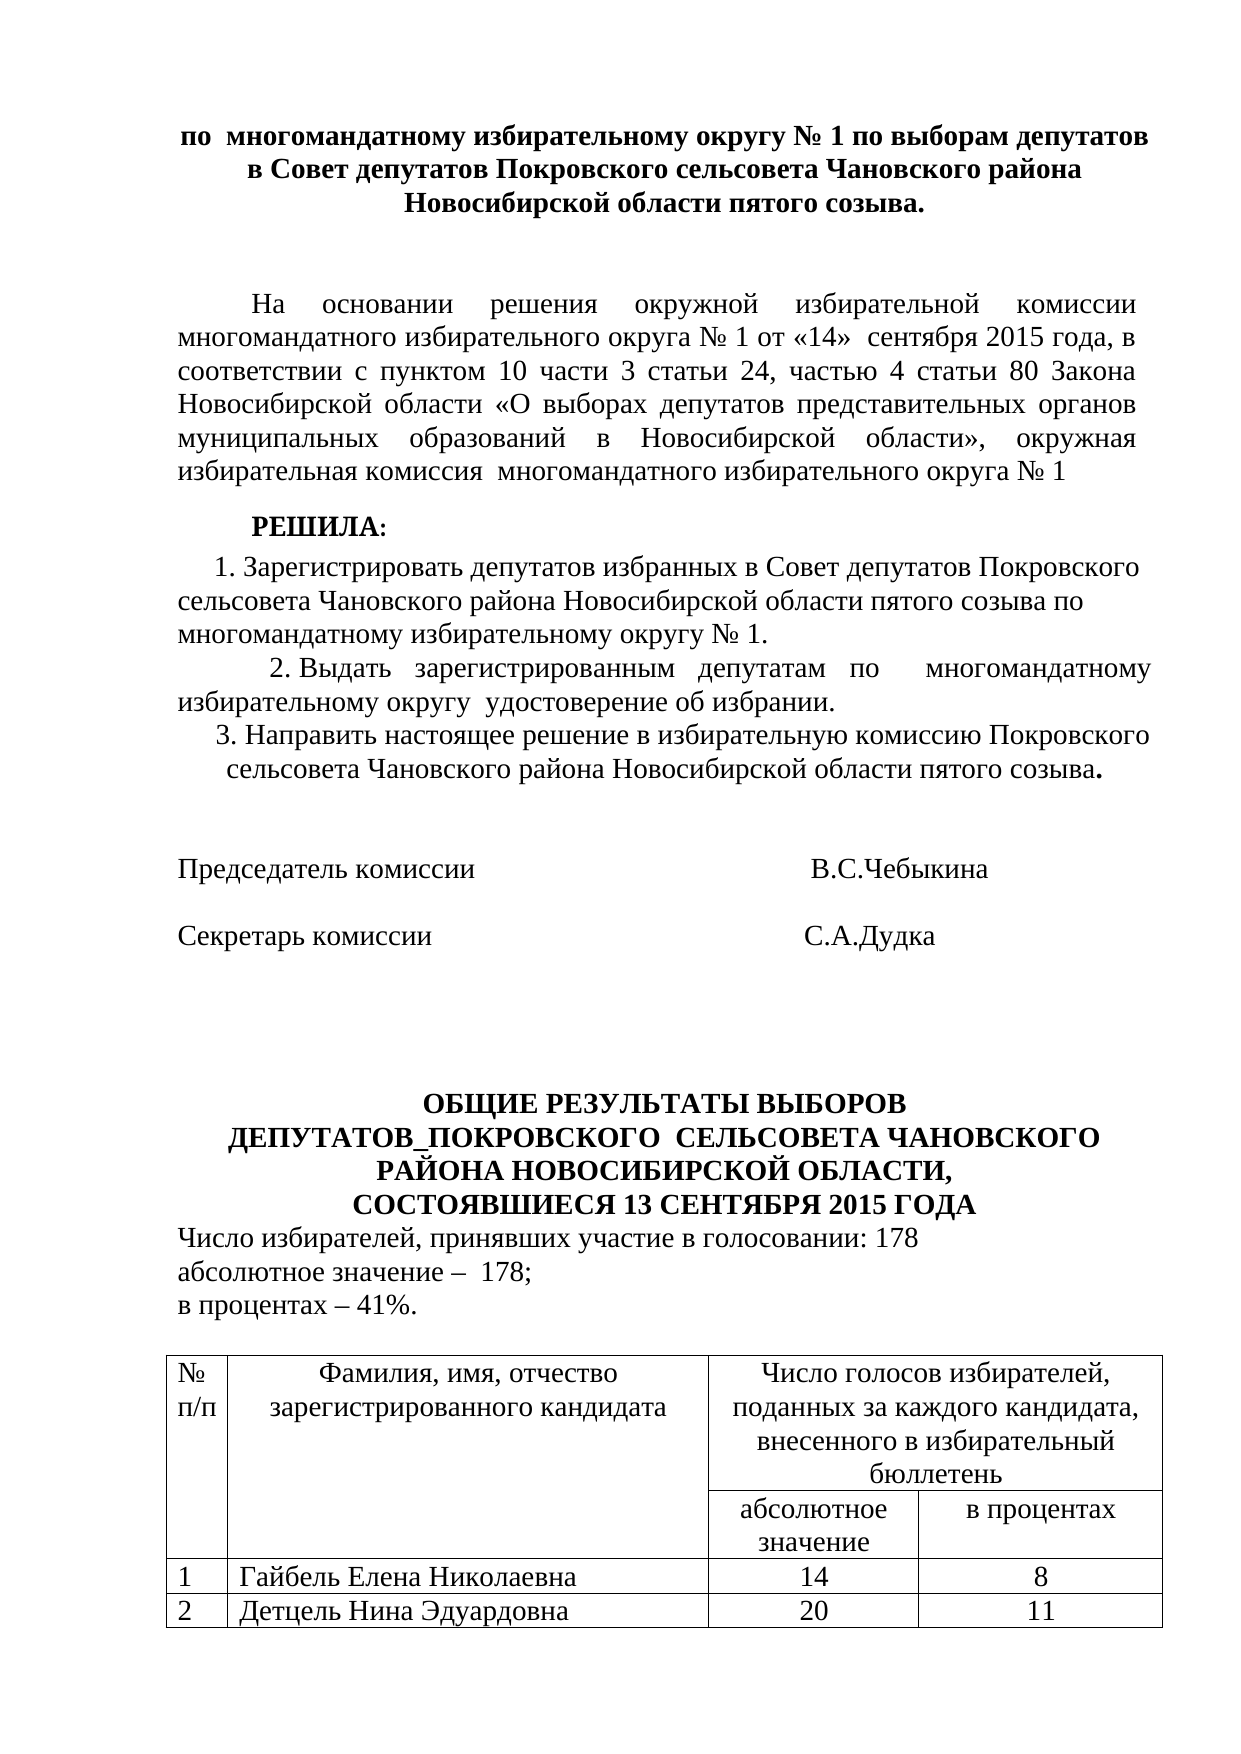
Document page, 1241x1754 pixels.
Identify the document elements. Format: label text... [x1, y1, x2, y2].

table_cell Гайбель Елена Николаевна [228, 1559, 708, 1592]
text На основании решения окружной избирательной комиссии многомандатного избирательного округа № 1 от «14» сентября 2015 года, в соответствии с пунктом 10 части 3 статьи 24, частью 4 статьи 80 Закона Новосибирской области «О выборах депутатов представительных органов муниципальных образований в Новосибирской области», окружная избирательная комиссия многомандатного избирательного округа № 1 [177, 286, 1137, 487]
table_cell 2 [167, 1594, 227, 1627]
text ДЕПУТАТОВ_ПОКРОВСКОГО СЕЛЬСОВЕТА ЧАНОВСКОГО РАЙОНА НОВОСИБИРСКОЙ ОБЛАСТИ, [177, 1120, 1152, 1187]
text 3. Направить настоящее решение в избирательную комиссию Покровского сельсовета Чановского района Новосибирской области пятого созыва. [177, 717, 1152, 784]
text Секретарь комиссии С.А.Дудка [177, 918, 1152, 952]
table_cell абсолютное значение [709, 1491, 918, 1558]
table_header № п/п [167, 1356, 227, 1558]
table_header Число голосов избирателей, поданных за каждого кандидата, внесенного в избирательный бюллетень [709, 1356, 1162, 1490]
table_cell 8 [919, 1559, 1162, 1592]
text абсолютное значение – 178; [177, 1254, 1152, 1287]
table_cell в процентах [919, 1491, 1162, 1558]
subtitle РЕШИЛА: [177, 512, 1152, 543]
table_cell 20 [709, 1594, 918, 1627]
table_cell Детцель Нина Эдуардовна [228, 1594, 708, 1627]
text в процентах – 41%. [177, 1287, 1152, 1321]
text 2. Выдать зарегистрированным депутатам по многомандатному избирательному округу удостоверение об избрании. [177, 650, 1152, 717]
table_cell 1 [167, 1559, 227, 1592]
text по многомандатному избирательному округу № 1 по выборам депутатов в Совет депутатов Покровского сельсовета Чановского района Новосибирской области пятого созыва. [177, 118, 1152, 219]
text Председатель комиссии В.С.Чебыкина [177, 851, 1152, 885]
table_cell 11 [919, 1594, 1162, 1627]
table_cell 14 [709, 1559, 918, 1592]
text СОСТОЯВШИЕСЯ 13 СЕНТЯБРЯ 2015 ГОДА [177, 1187, 1152, 1220]
text 1. Зарегистрировать депутатов избранных в Совет депутатов Покровского сельсовета Чановского района Новосибирской области пятого созыва по многомандатному избирательному округу № 1. [177, 549, 1152, 650]
text Число избирателей, принявших участие в голосовании: 178 [177, 1220, 1152, 1254]
table_header Фамилия, имя, отчество зарегистрированного кандидата [228, 1356, 708, 1558]
text ОБЩИЕ РЕЗУЛЬТАТЫ ВЫБОРОВ [177, 1086, 1152, 1120]
